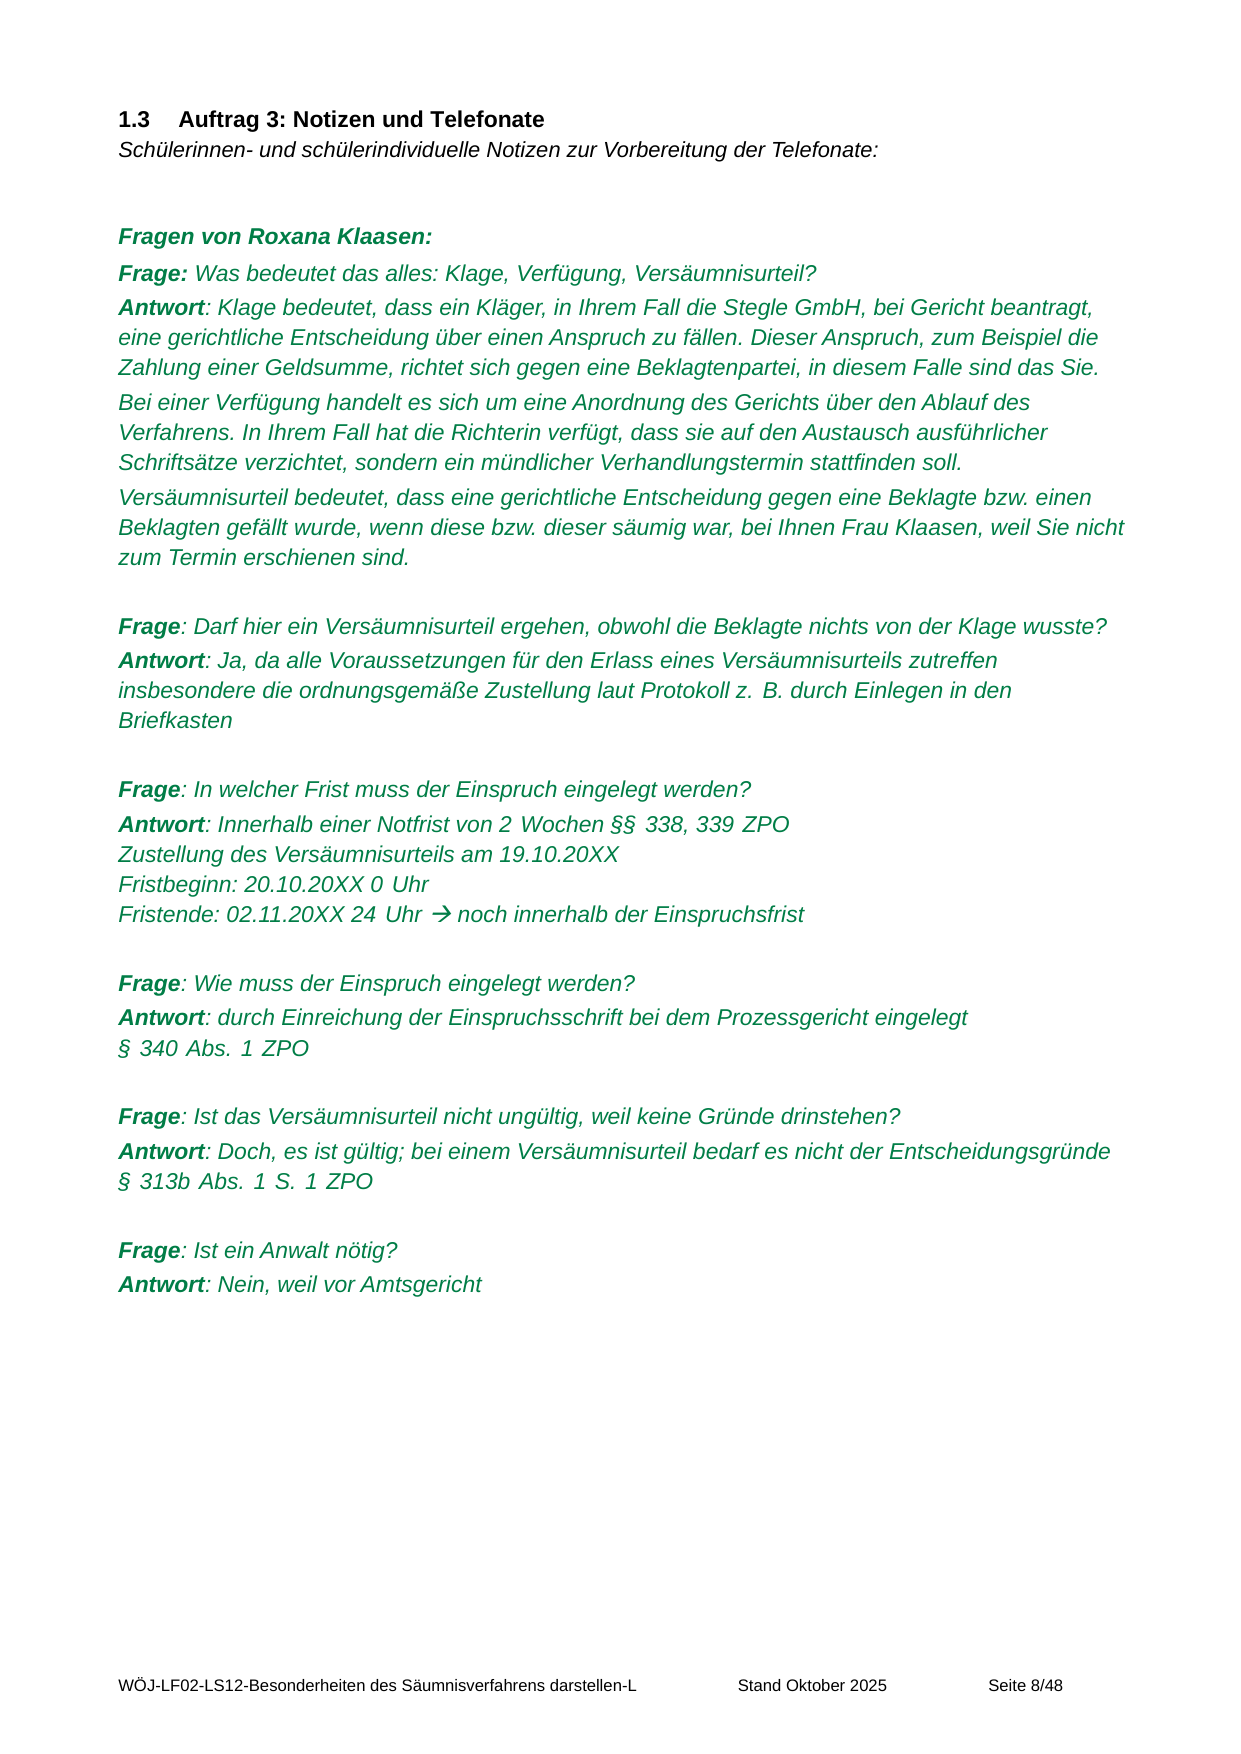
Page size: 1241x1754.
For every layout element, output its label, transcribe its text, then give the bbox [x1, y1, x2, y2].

text Antwort: durch Einreichung der Einspruchsschrift bei dem Prozessgericht eingelegt § 340 Abs. 1 ZPO [118, 1004, 1134, 1061]
subtitle Auftrag 3: Notizen und Telefonate [118, 106, 1134, 133]
text Frage: Darf hier ein Versäumnisurteil ergehen, obwohl die Beklagte nichts von der Klage wusste? [118, 613, 1134, 639]
text Antwort: Nein, weil vor Amtsgericht [118, 1271, 1134, 1297]
text Antwort: Ja, da alle Voraussetzungen für den Erlass eines Versäumnisurteils zutreffen insbesondere die ordnungsgemäße Zustellung laut Protokoll z. B. durch Einlegen in den Briefkasten [118, 647, 1134, 734]
text Antwort: Klage bedeutet, dass ein Kläger, in Ihrem Fall die Stegle GmbH, bei Gericht beantragt, eine gerichtliche Entscheidung über einen Anspruch zu fällen. Dieser Anspruch, zum Beispiel die Zahlung einer Geldsumme, richtet sich gegen eine Beklagtenpartei, in diesem Falle sind das Sie. [118, 294, 1134, 381]
text Frage: Was bedeutet das alles: Klage, Verfügung, Versäumnisurteil? [118, 259, 1134, 286]
text Antwort: Innerhalb einer Notfrist von 2 Wochen §§ 338, 339 ZPO Zustellung des Versäumnisurteils am 19.10.20XX Fristbeginn: 20.10.20XX 0 Uhr Fristende: 02.11.20XX 24 Uhr noch innerhalb der Einspruchsfrist [118, 811, 1134, 928]
text Frage: Ist ein Anwalt nötig? [118, 1237, 1134, 1263]
text Fragen von Roxana Klaasen: [118, 223, 1134, 249]
text Frage: Ist das Versäumnisurteil nicht ungültig, weil keine Gründe drinstehen? [118, 1103, 1134, 1130]
text Schülerinnen- und schülerindividuelle Notizen zur Vorbereitung der Telefonate: [118, 137, 1122, 162]
text Bei einer Verfügung handelt es sich um eine Anordnung des Gerichts über den Ablauf des Verfahrens. In Ihrem Fall hat die Richterin verfügt, dass sie auf den Austausch ausführlicher Schriftsätze verzichtet, sondern ein mündlicher Verhandlungstermin stattfinden soll. [118, 389, 1134, 476]
text Frage: Wie muss der Einspruch eingelegt werden? [118, 970, 1134, 996]
text Frage: In welcher Frist muss der Einspruch eingelegt werden? [118, 776, 1134, 803]
text Versäumnisurteil bedeutet, dass eine gerichtliche Entscheidung gegen eine Beklagte bzw. einen Beklagten gefällt wurde, wenn diese bzw. dieser säumig war, bei Ihnen Frau Klaasen, weil Sie nicht zum Termin erschienen sind. [118, 483, 1134, 570]
text Antwort: Doch, es ist gültig; bei einem Versäumnisurteil bedarf es nicht der Entscheidungsgründe § 313b Abs. 1 S. 1 ZPO [118, 1138, 1134, 1194]
